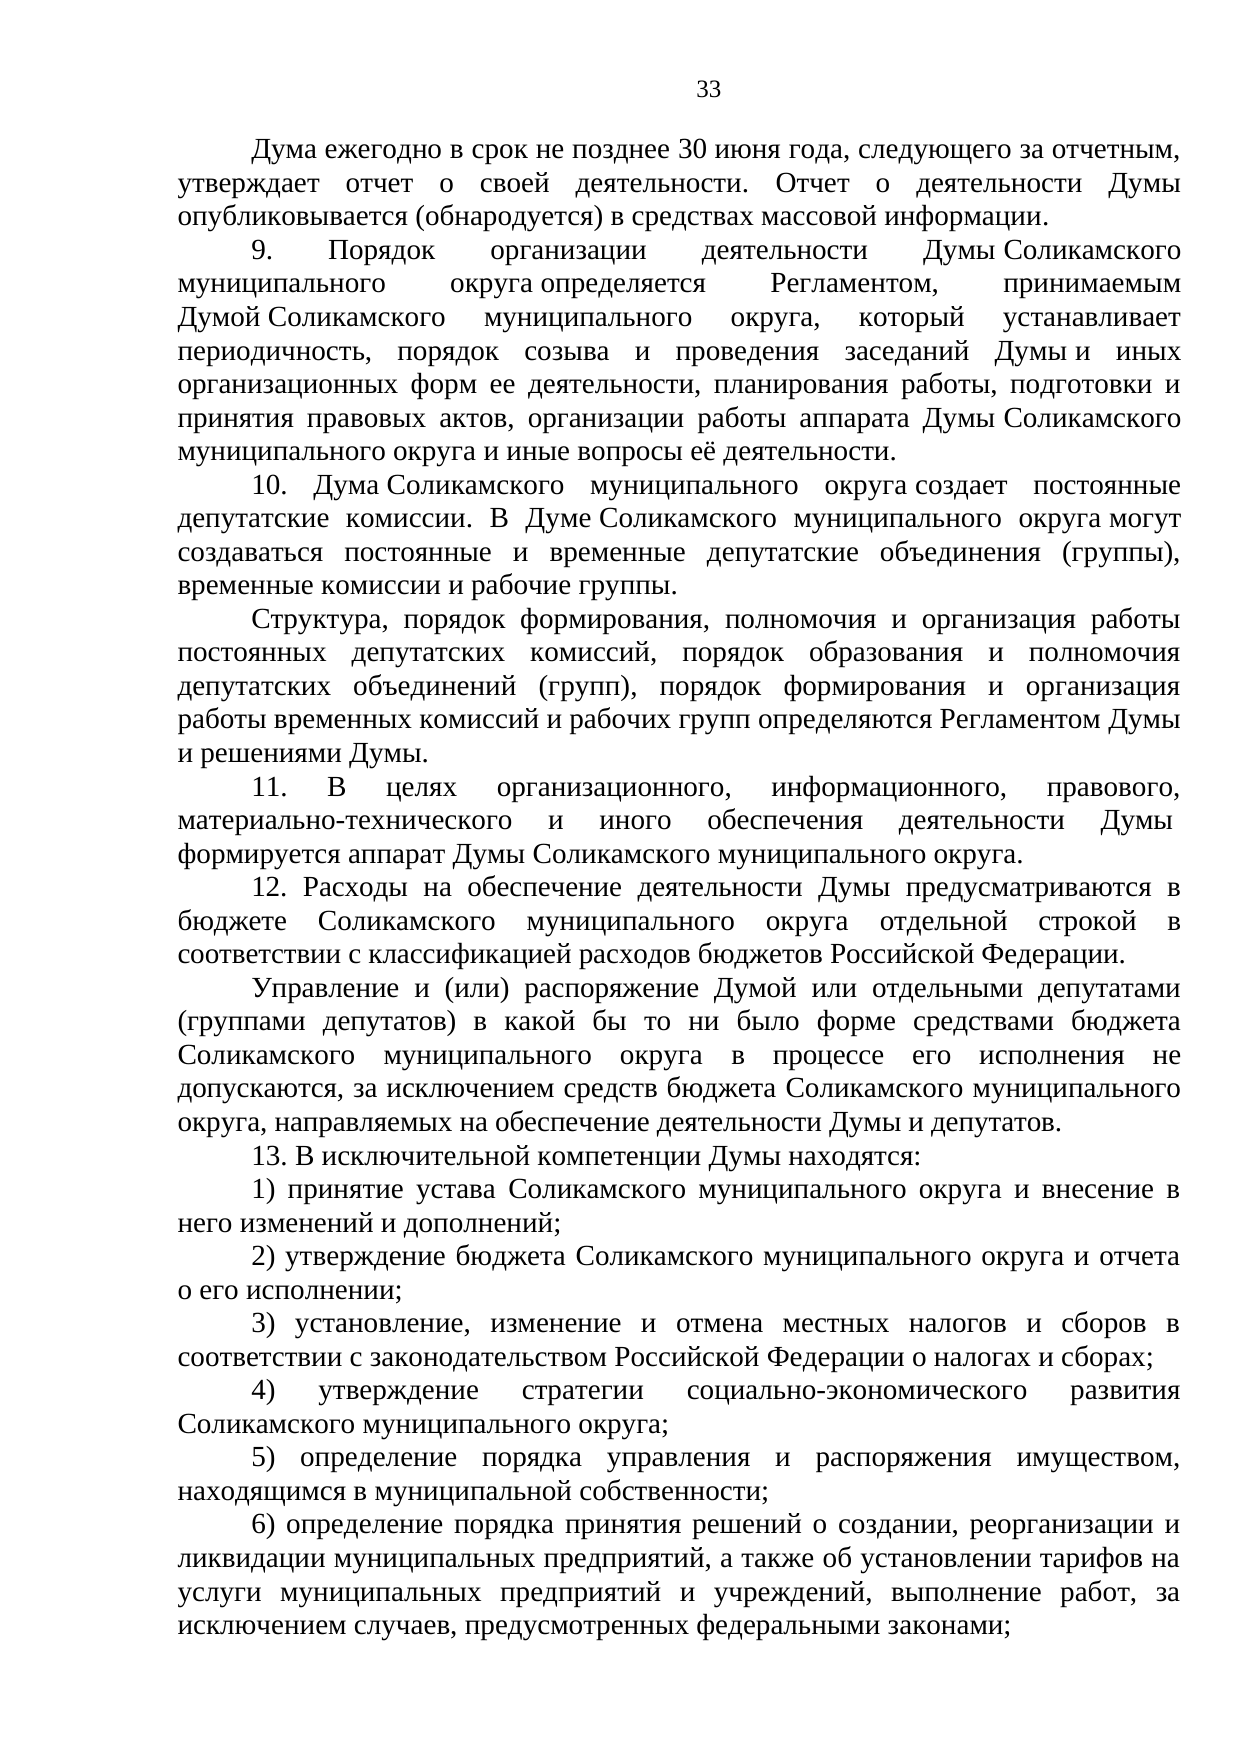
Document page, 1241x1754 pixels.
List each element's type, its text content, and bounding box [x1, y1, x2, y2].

text 3) установление, изменение и отмена местных налогов и сборов в соответствии с законодательством Российской Федерации о налогах и сборах; [177, 1305, 1181, 1372]
text 4) утверждение стратегии социально-экономического развития Соликамского муниципального округа; [177, 1372, 1181, 1439]
text 13. В исключительной компетенции Думы находятся: [177, 1138, 1181, 1171]
text 5) определение порядка управления и распоряжения имуществом, находящимся в муниципальной собственности; [177, 1439, 1181, 1507]
text 6) определение порядка принятия решений о создании, реорганизации и ликвидации муниципальных предприятий, а также об установлении тарифов на услуги муниципальных предприятий и учреждений, выполнение работ, за исключением случаев, предусмотренных федеральными законами; [177, 1507, 1181, 1641]
text 1) принятие устава Соликамского муниципального округа и внесение в него изменений и дополнений; [177, 1171, 1181, 1238]
text 12. Расходы на обеспечение деятельности Думы предусматриваются в бюджете Соликамского муниципального округа отдельной строкой в соответствии с классификацией расходов бюджетов Российской Федерации. [177, 869, 1181, 970]
text Дума ежегодно в срок не позднее 30 июня года, следующего за отчетным, утверждает отчет о своей деятельности. Отчет о деятельности Думы опубликовывается (обнародуется) в средствах массовой информации. [177, 131, 1181, 232]
text 10. Дума Соликамского муниципального округа создает постоянные депутатские комиссии. В Думе Соликамского муниципального округа могут создаваться постоянные и временные депутатские объединения (группы), временные комиссии и рабочие группы. [177, 467, 1181, 601]
text Управление и (или) распоряжение Думой или отдельными депутатами (группами депутатов) в какой бы то ни было форме средствами бюджета Соликамского муниципального округа в процессе его исполнения не допускаются, за исключением средств бюджета Соликамского муниципального округа, направляемых на обеспечение деятельности Думы и депутатов. [177, 970, 1181, 1138]
text 9. Порядок организации деятельности Думы Соликамского муниципального округа определяется Регламентом, принимаемым Думой Соликамского муниципального округа, который устанавливает периодичность, порядок созыва и проведения заседаний Думы и иных организационных форм ее деятельности, планирования работы, подготовки и принятия правовых актов, организации работы аппарата Думы Соликамского муниципального округа и иные вопросы её деятельности. [177, 232, 1181, 467]
text Структура, порядок формирования, полномочия и организация работы постоянных депутатских комиссий, порядок образования и полномочия депутатских объединений (групп), порядок формирования и организация работы временных комиссий и рабочих групп определяются Регламентом Думы и решениями Думы. [177, 601, 1181, 769]
text 2) утверждение бюджета Соликамского муниципального округа и отчета о его исполнении; [177, 1238, 1181, 1305]
text 11. В целях организационного, информационного, правового, материально-технического и иного обеспечения деятельности Думы формируется аппарат Думы Соликамского муниципального округа. [177, 769, 1181, 869]
